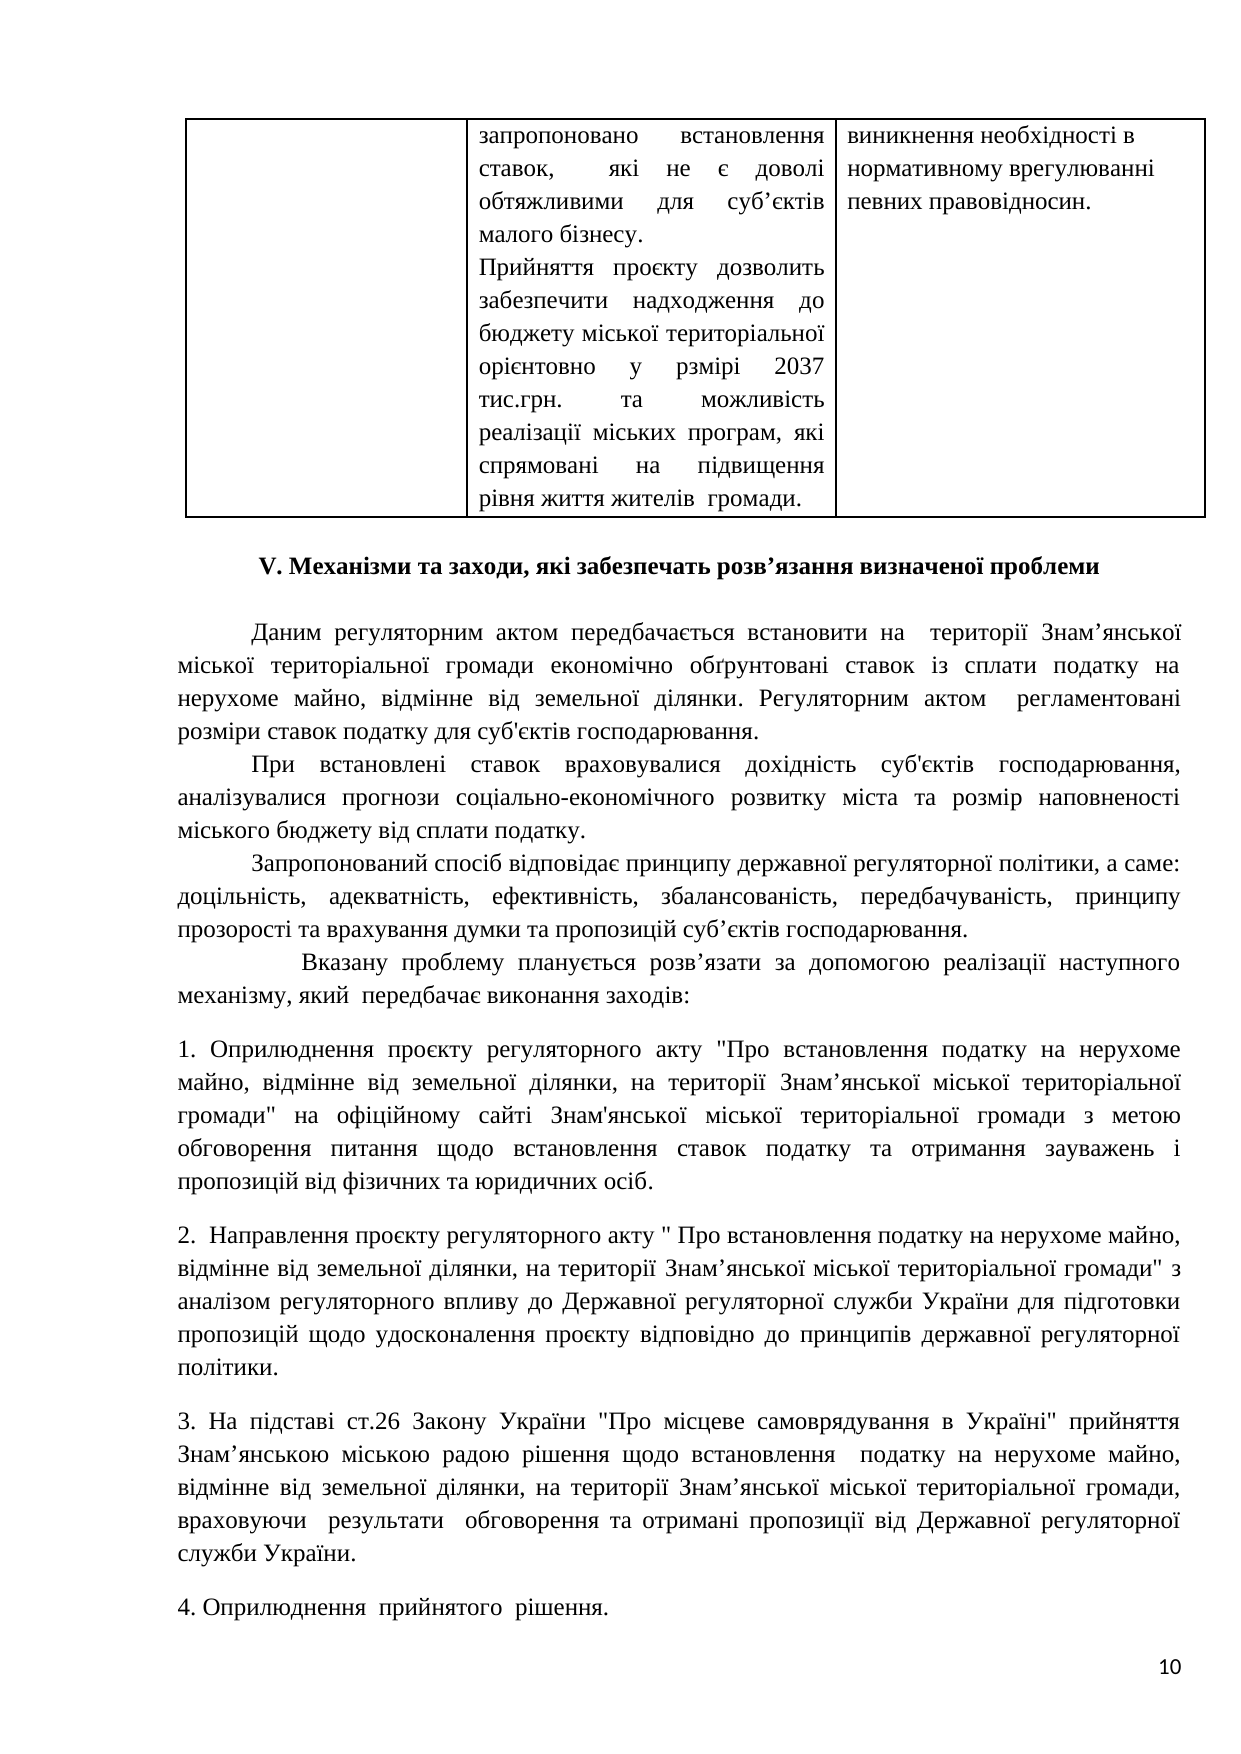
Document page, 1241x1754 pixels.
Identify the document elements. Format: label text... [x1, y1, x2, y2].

text 3. На підставі ст.26 Закону України "Про місцеве самоврядування в Україні" прийняття Знам’янською міською радою рішення щодо встановлення податку на нерухоме майно, відмінне від земельної ділянки, на території Знам’янської міської територіальної громади, враховуючи результати обговорення та отримані пропозиції від Державної регуляторної служби України. [177, 1406, 1181, 1567]
text При встановлені ставок враховувалися дохідність суб'єктів господарювання, аналізувалися прогнози соціально-економічного розвитку міста та розмір наповненості міського бюджету від сплати податку. [177, 749, 1181, 844]
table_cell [468, 120, 835, 516]
text 4. Оприлюднення прийнятого рішення. [177, 1592, 1181, 1621]
text Вказану проблему планується розв’язати за допомогою реалізації наступного механізму, який передбачає виконання заходів: [177, 947, 1181, 1009]
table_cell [837, 120, 1204, 516]
text V. Механізми та заходи, які забезпечать розв’язання визначеної проблеми [177, 551, 1181, 580]
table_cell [187, 120, 466, 516]
text Даним регуляторним актом передбачається встановити на території Знам’янської міської територіальної громади економічно обґрунтовані ставок із сплати податку на нерухоме майно, відмінне від земельної ділянки. Регуляторним актом регламентовані розміри ставок податку для суб'єктів господарювання. [177, 617, 1181, 745]
text 1. Оприлюднення проєкту регуляторного акту "Про встановлення податку на нерухоме майно, відмінне від земельної ділянки, на території Знам’янської міської територіальної громади" на офіційному сайті Знам'янської міської територіальної громади з метою обговорення питання щодо встановлення ставок податку та отримання зауважень і пропозицій від фізичних та юридичних осіб. [177, 1034, 1181, 1195]
text 2. Направлення проєкту регуляторного акту " Про встановлення податку на нерухоме майно, відмінне від земельної ділянки, на території Знам’янської міської територіальної громади" з аналізом регуляторного впливу до Державної регуляторної служби України для підготовки пропозицій щодо удосконалення проєкту відповідно до принципів державної регуляторної політики. [177, 1220, 1181, 1381]
text Запропонований спосіб відповідає принципу державної регуляторної політики, а саме: доцільність, адекватність, ефективність, збалансованість, передбачуваність, принципу прозорості та врахування думки та пропозицій суб’єктів господарювання. [177, 848, 1181, 943]
